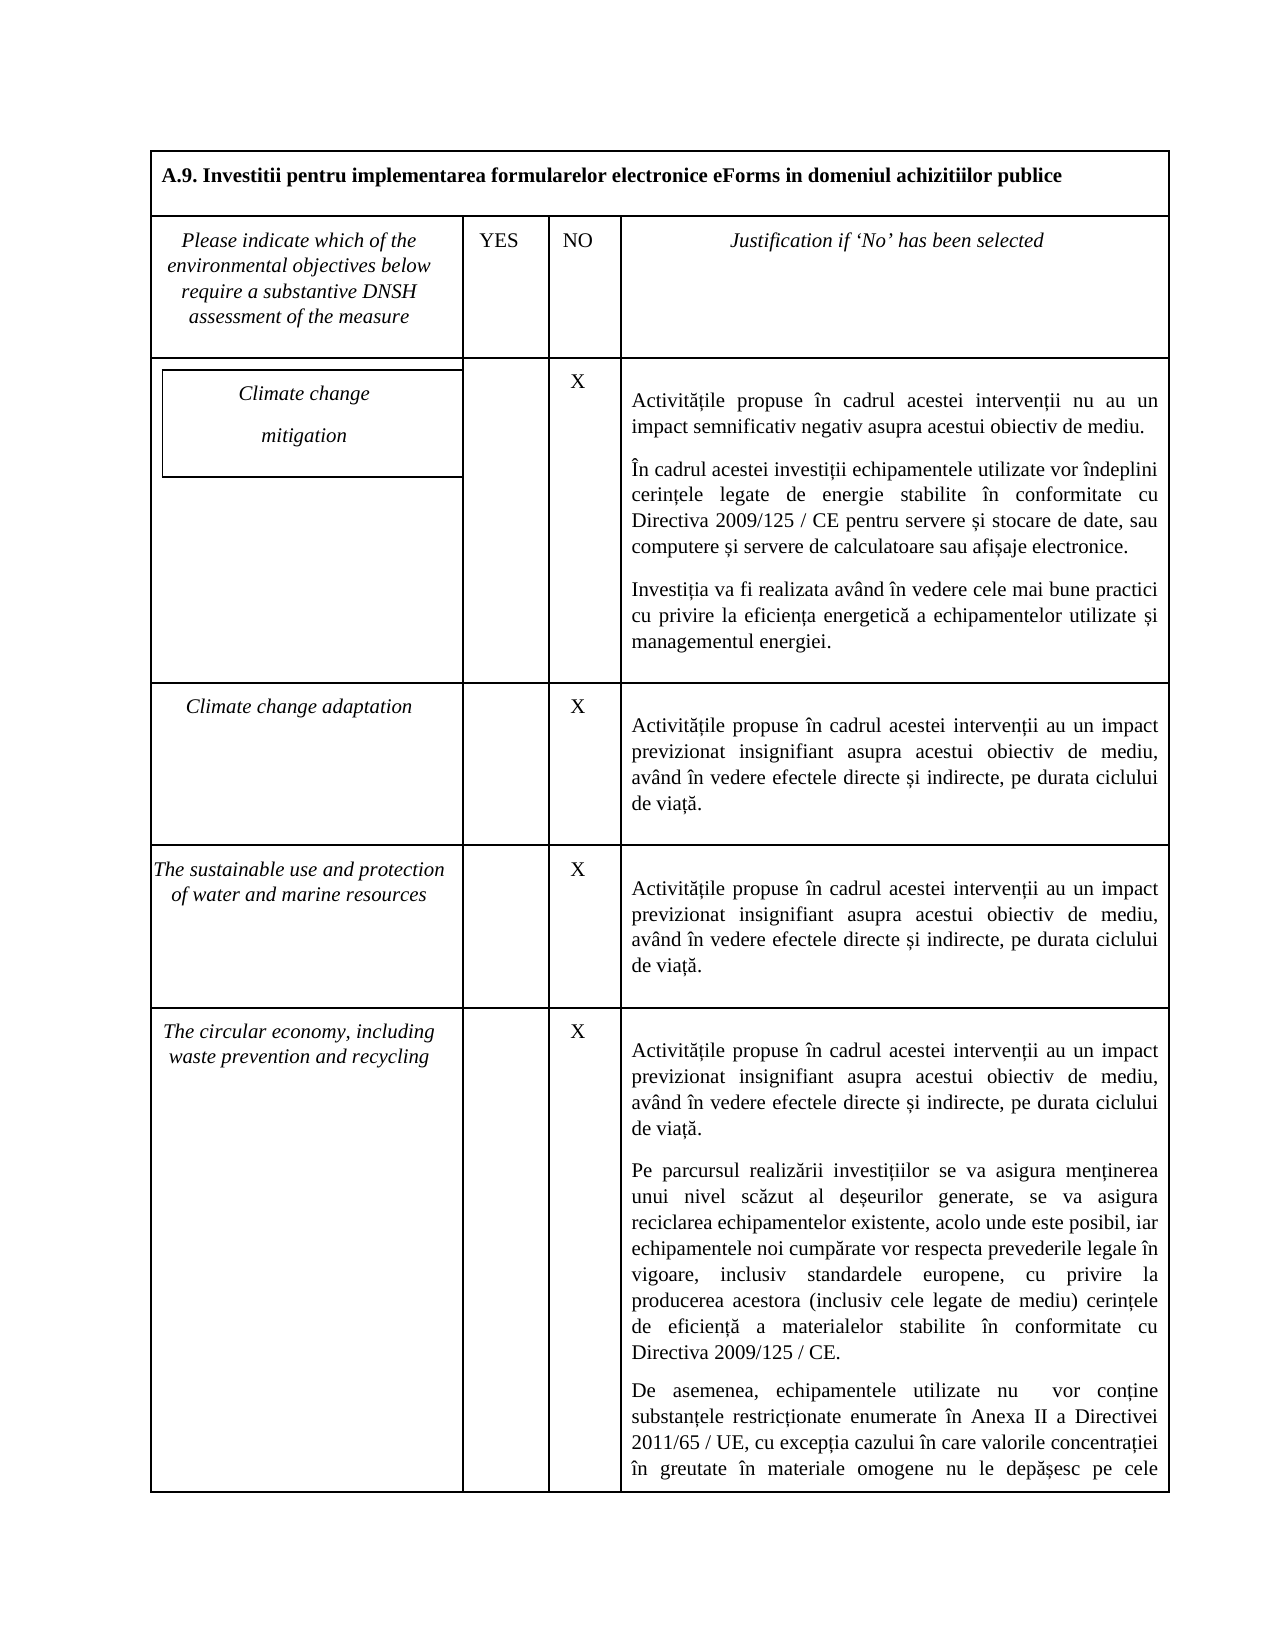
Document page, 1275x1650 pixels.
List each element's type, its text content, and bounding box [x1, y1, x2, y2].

table_cell Activitățile propuse în cadrul acestei intervenții au un impact previzionat insignifiant asupra acestui obiectiv de mediu, având în vedere efectele directe și indirecte, pe durata ciclului de viață. [622, 846, 1168, 1007]
table_header A.9. Investitii pentru implementarea formularelor electronice eForms in domeniul achizitiilor publice [152, 152, 1168, 215]
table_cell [622, 1009, 1168, 1491]
table_cell NO [550, 217, 620, 357]
table_cell X [550, 359, 620, 682]
table_cell The sustainable use and protection of water and marine resources [152, 846, 462, 1007]
table_cell X [550, 684, 620, 844]
table_cell [152, 359, 462, 682]
table_cell Please indicate which of the environmental objectives below require a substantive DNSH assessment of the measure [152, 217, 462, 357]
table_cell [464, 1009, 548, 1491]
table_cell Justification if ‘No’ has been selected [622, 217, 1168, 357]
table_cell Activitățile propuse în cadrul acestei intervenții au un impact previzionat insignifiant asupra acestui obiectiv de mediu, având în vedere efectele directe și indirecte, pe durata ciclului de viață. [622, 684, 1168, 844]
table_cell [464, 359, 548, 682]
table_cell YES [464, 217, 548, 357]
table_cell [464, 846, 548, 1007]
table_cell Activitățile propuse în cadrul acestei intervenții nu au un impact semnificativ negativ asupra acestui obiectiv de mediu. În cadrul acestei investiții echipamentele utilizate vor îndeplini cerințele legate de energie stabilite în conformitate cu Directiva 2009/125 / CE pentru servere și stocare de date, sau computere și servere de calculatoare sau afișaje electronice. Investiția va fi realizata având în vedere cele mai bune practici cu privire la eficiența energetică a echipamentelor utilizate și managementul energiei. [622, 359, 1168, 682]
table_cell X [550, 846, 620, 1007]
table_cell X [550, 1009, 620, 1491]
table_cell [464, 684, 548, 844]
table_cell Climate change adaptation [152, 684, 462, 844]
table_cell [152, 1009, 462, 1491]
